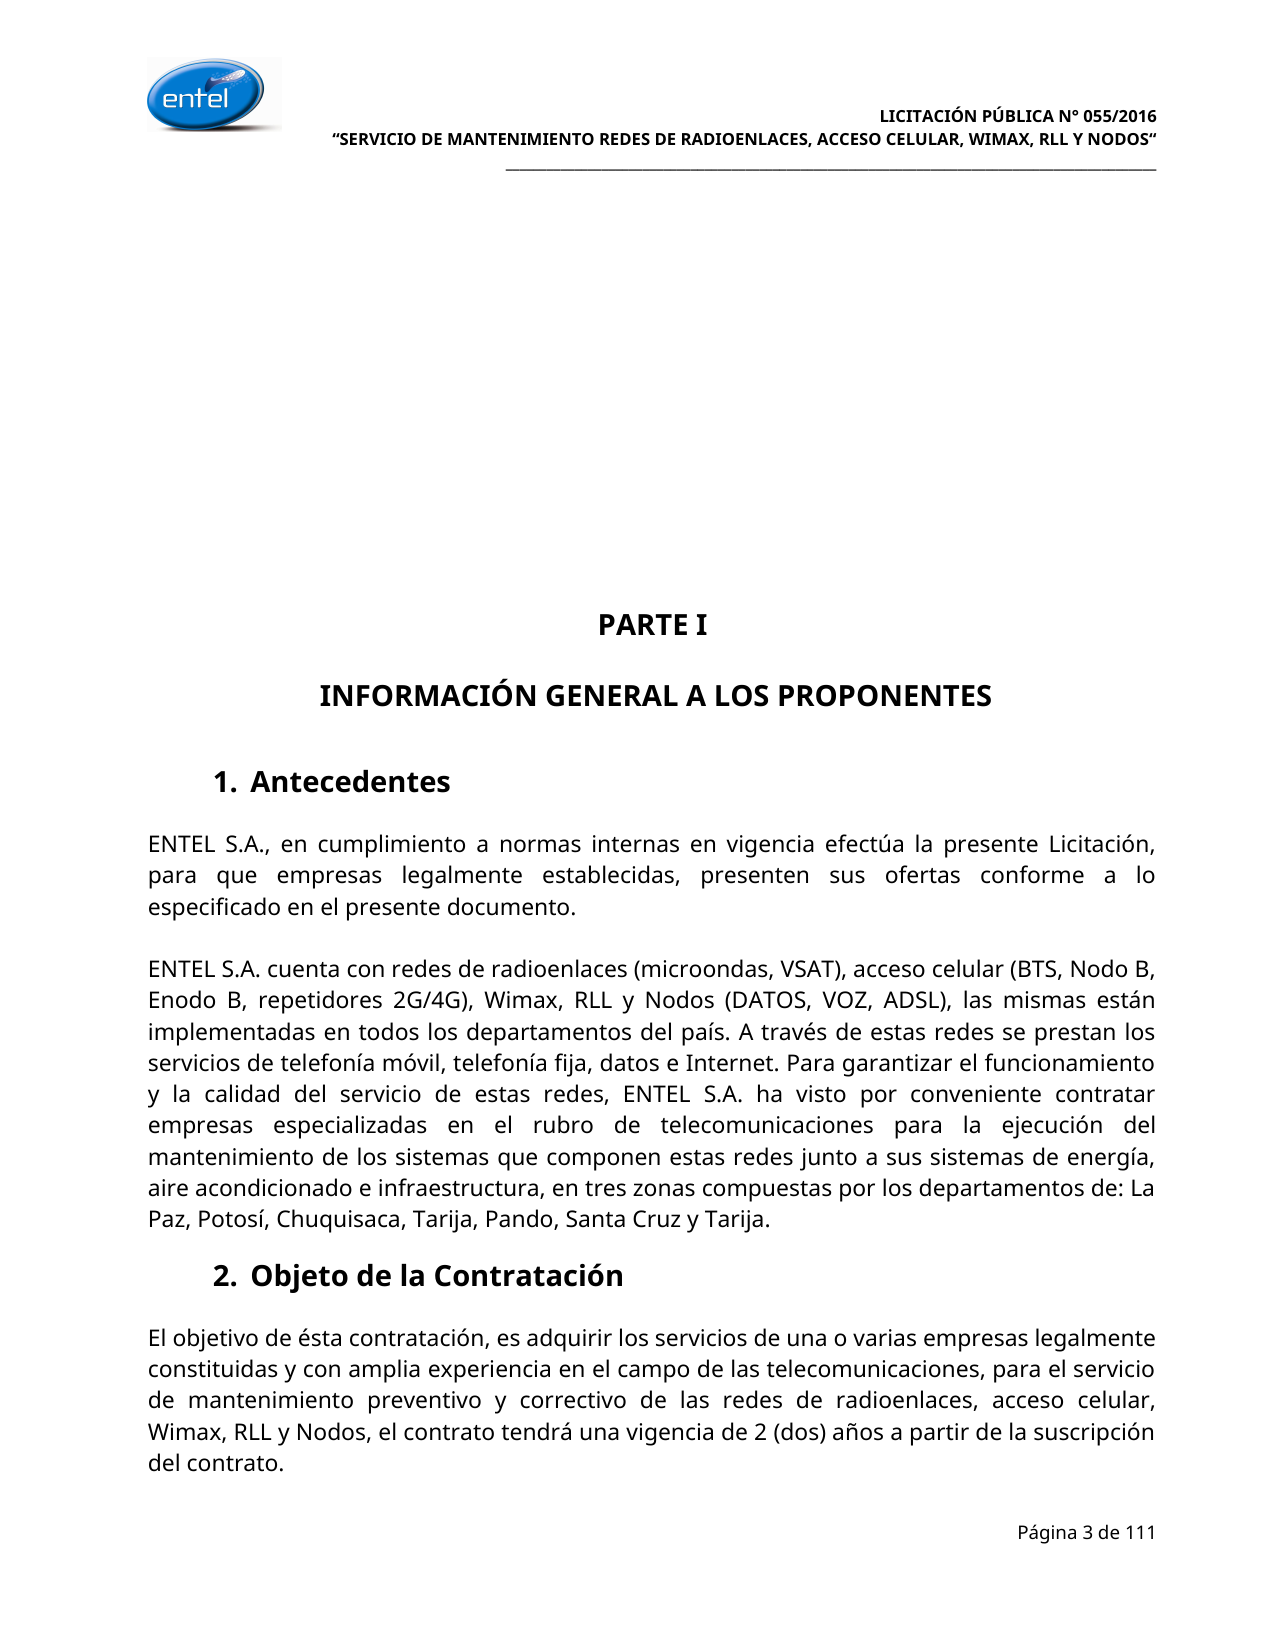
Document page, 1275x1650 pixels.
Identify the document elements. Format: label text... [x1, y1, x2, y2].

subtitle PARTE I [148, 605, 1157, 644]
picture [147, 57, 282, 132]
text ENTEL S.A. cuenta con redes de radioenlaces (microondas, VSAT), acceso celular (BTS, Nodo B, Enodo B, repetidores 2G/4G), Wimax, RLL y Nodos (DATOS, VOZ, ADSL), las mismas están implementadas en todos los departamentos del país. A través de estas redes se prestan los servicios de telefonía móvil, telefonía fija, datos e Internet. Para garantizar el funcionamiento y la calidad del servicio de estas redes, ENTEL S.A. ha visto por conveniente contratar empresas especializadas en el rubro de telecomunicaciones para la ejecución del mantenimiento de los sistemas que componen estas redes junto a sus sistemas de energía, aire acondicionado e infraestructura, en tres zonas compuestas por los departamentos de: La Paz, Potosí, Chuquisaca, Tarija, Pando, Santa Cruz y Tarija. [148, 953, 1157, 1234]
subtitle INFORMACIÓN GENERAL A LOS PROPONENTES [148, 676, 1157, 715]
subtitle Antecedentes [213, 762, 1157, 801]
text ENTEL S.A., en cumplimiento a normas internas en vigencia efectúa la presente Licitación, para que empresas legalmente establecidas, presenten sus ofertas conforme a lo especificado en el presente documento. [148, 828, 1157, 922]
subtitle Objeto de la Contratación [213, 1255, 1157, 1295]
text El objetivo de ésta contratación, es adquirir los servicios de una o varias empresas legalmente constituidas y con amplia experiencia en el campo de las telecomunicaciones, para el servicio de mantenimiento preventivo y correctivo de las redes de radioenlaces, acceso celular, Wimax, RLL y Nodos, el contrato tendrá una vigencia de 2 (dos) años a partir de la suscripción del contrato. [148, 1322, 1157, 1478]
